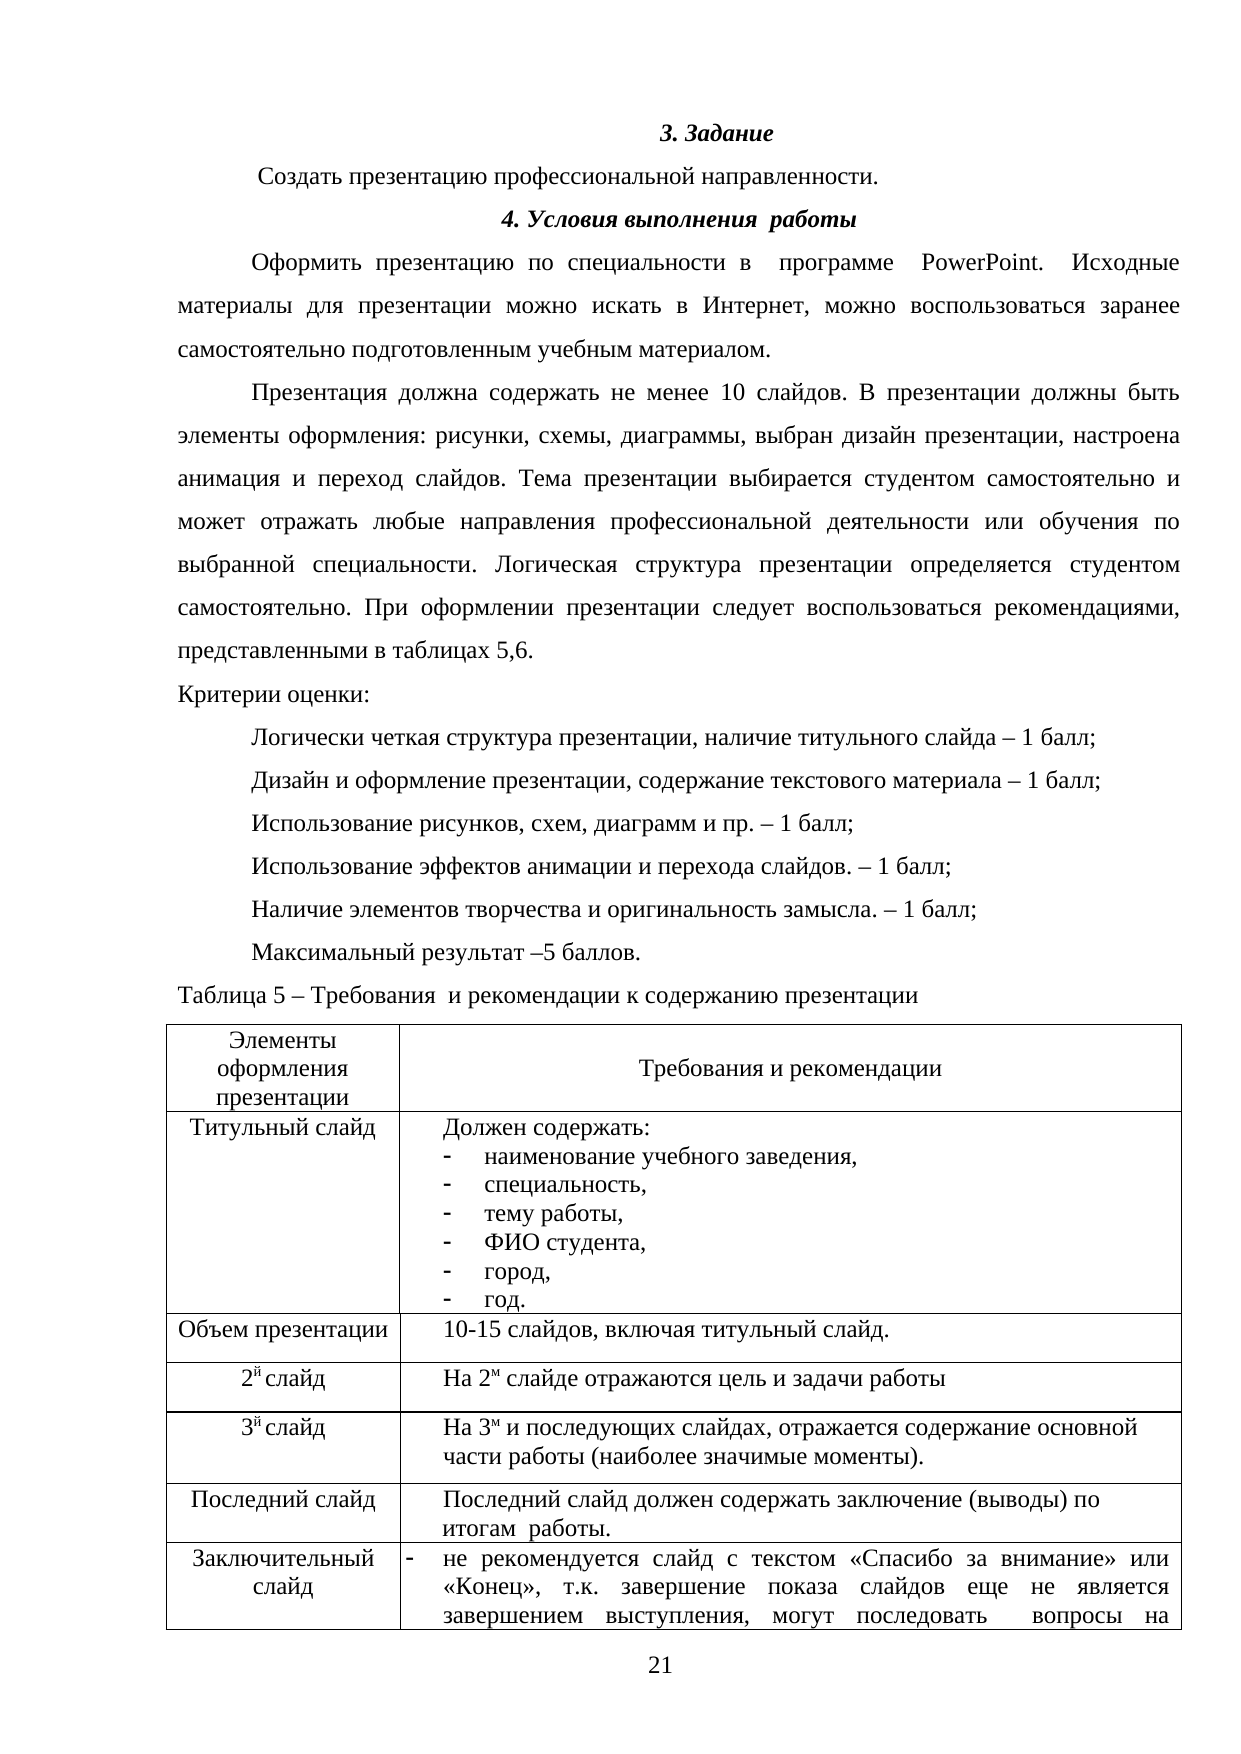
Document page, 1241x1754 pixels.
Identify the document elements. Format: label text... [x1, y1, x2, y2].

text Критерии оценки: [177, 679, 1181, 707]
table_cell 2й слайд [167, 1363, 400, 1411]
table_cell На 3м и последующих слайдах, отражается содержание основной части работы (наиболее значимые моменты). [401, 1413, 1181, 1483]
table_cell 3й слайд [167, 1413, 400, 1483]
text Максимальный результат –5 баллов. [177, 937, 1181, 966]
list 3. Задание [252, 118, 1181, 147]
table_header Элементы оформления презентации [167, 1025, 399, 1111]
text Использование эффектов анимации и перехода слайдов. – 1 балл; [177, 851, 1181, 880]
text Дизайн и оформление презентации, содержание текстового материала – 1 балл; [177, 765, 1181, 794]
table_cell Титульный слайд [167, 1112, 399, 1313]
text 4. Условия выполнения работы [177, 204, 1181, 233]
text Презентация должна содержать не менее 10 слайдов. В презентации должны быть элементы оформления: рисунки, схемы, диаграммы, выбран дизайн презентации, настроена анимация и переход слайдов. Тема презентации выбирается студентом самостоятельно и может отражать любые направления профессиональной деятельности или обучения по выбранной специальности. Логическая структура презентации определяется студентом самостоятельно. При оформлении презентации следует воспользоваться рекомендациями, представленными в таблицах 5,6. [177, 377, 1181, 664]
table_cell Последний слайд [167, 1484, 400, 1542]
text Наличие элементов творчества и оригинальность замысла. – 1 балл; [177, 894, 1181, 923]
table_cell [401, 1543, 1181, 1629]
text Таблица 5 – Требования и рекомендации к содержанию презентации [177, 981, 1181, 1009]
text Использование рисунков, схем, диаграмм и пр. – 1 балл; [177, 808, 1181, 837]
table_cell На 2м слайде отражаются цель и задачи работы [401, 1363, 1181, 1411]
table_cell Заключительный слайд [167, 1543, 400, 1629]
table_cell Должен содержать: наименование учебного заведения, специальность, тему работы, ФИО студента, город, год. [400, 1112, 1181, 1313]
text Оформить презентацию по специальности в программе PowerPoint. Исходные материалы для презентации можно искать в Интернет, можно воспользоваться заранее самостоятельно подготовленным учебным материалом. [177, 247, 1181, 362]
text Логически четкая структура презентации, наличие титульного слайда – 1 балл; [177, 722, 1181, 751]
table_cell Объем презентации [167, 1314, 400, 1362]
table_cell 10-15 слайдов, включая титульный слайд. [401, 1314, 1181, 1362]
table_cell Последний слайд должен содержать заключение (выводы) по итогам работы. [401, 1484, 1181, 1542]
text Создать презентацию профессиональной направленности. [251, 161, 1181, 190]
table_header Требования и рекомендации [400, 1025, 1181, 1111]
